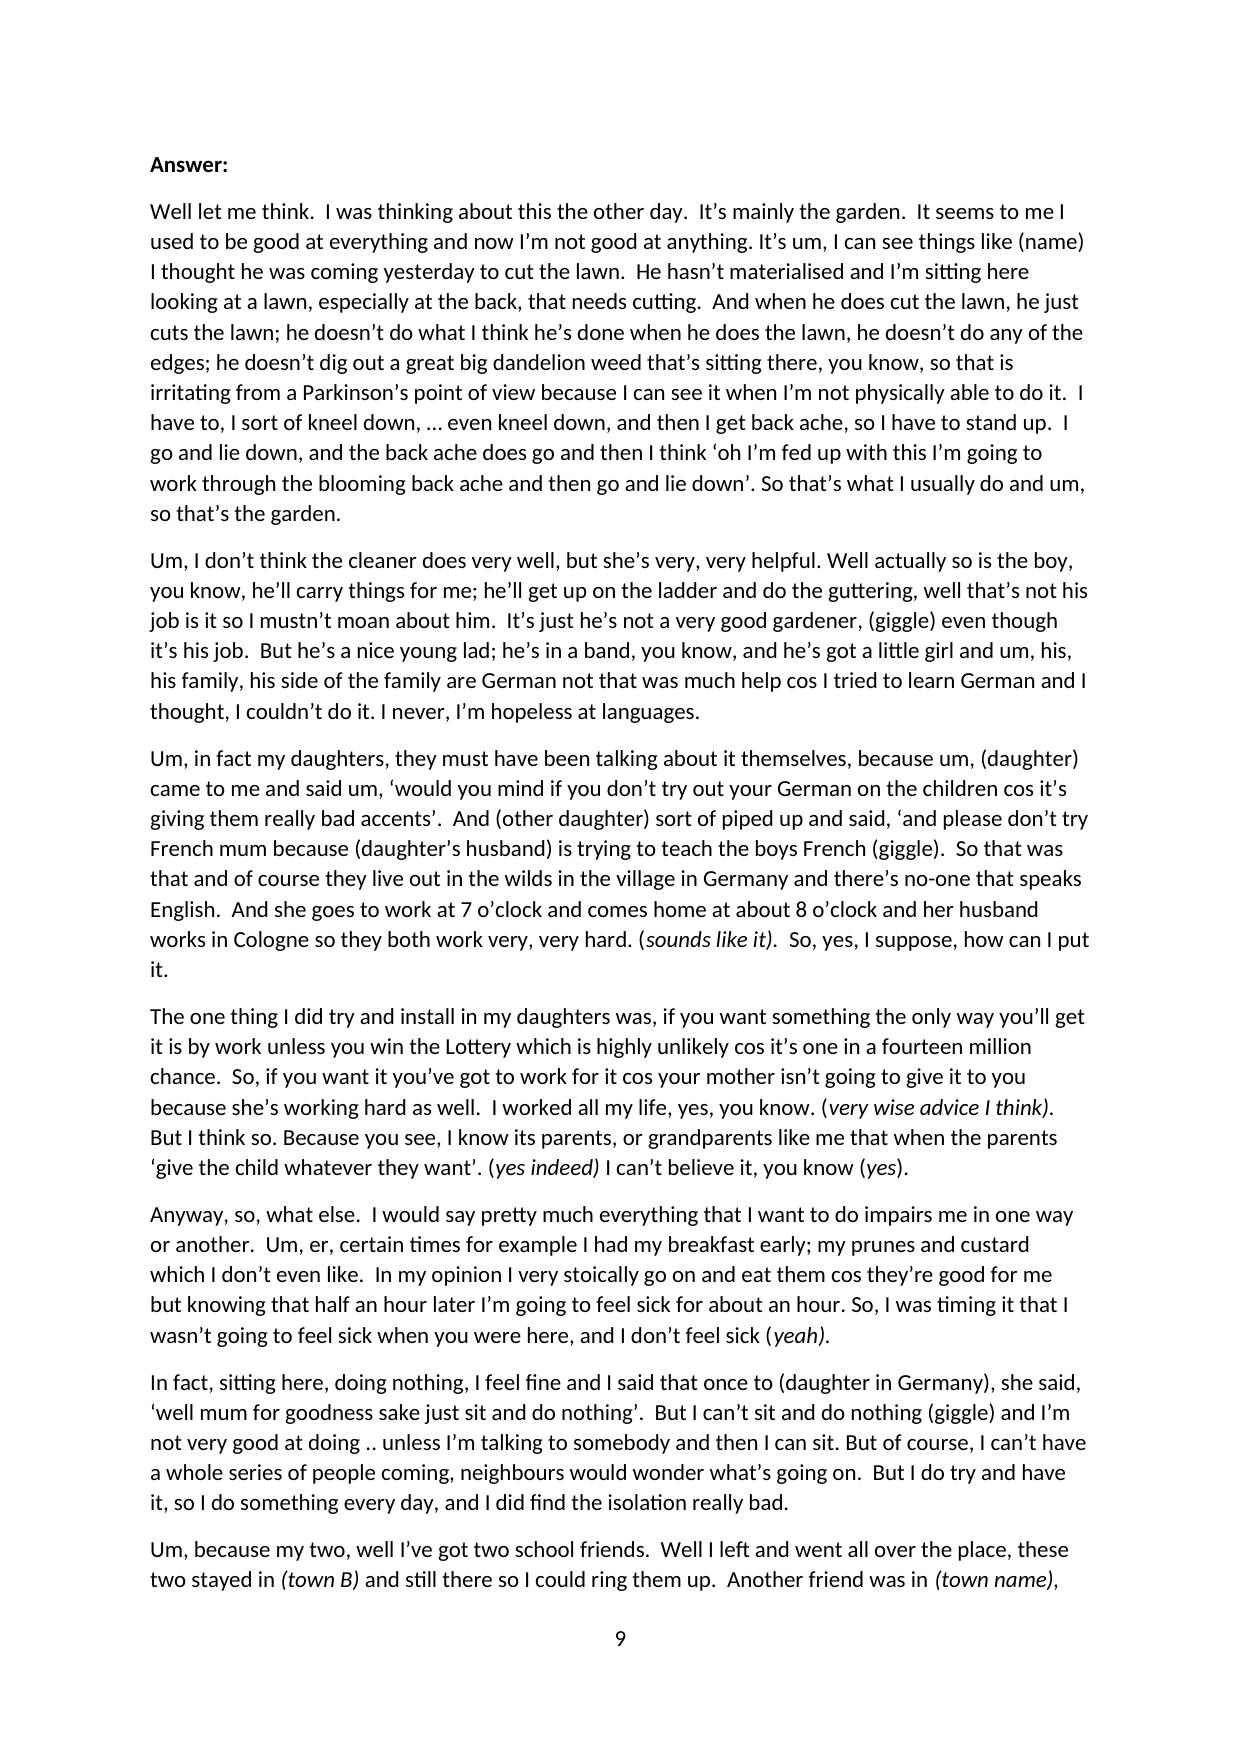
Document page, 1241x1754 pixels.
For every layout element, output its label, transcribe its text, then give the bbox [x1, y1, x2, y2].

text Answer: [150, 150, 1090, 178]
text Um, in fact my daughters, they must have been talking about it themselves, because um, (daughter) came to me and said um, ‘would you mind if you don’t try out your German on the children cos it’s giving them really bad accents’. And (other daughter) sort of piped up and said, ‘and please don’t try French mum because (daughter’s husband) is trying to teach the boys French (giggle). So that was that and of course they live out in the wilds in the village in Germany and there’s no-one that speaks English. And she goes to work at 7 o’clock and comes home at about 8 o’clock and her husband works in Cologne so they both work very, very hard. (sounds like it). So, yes, I suppose, how can I put it. [150, 744, 1090, 983]
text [150, 1535, 1090, 1594]
text Well let me think. I was thinking about this the other day. It’s mainly the garden. It seems to me I used to be good at everything and now I’m not good at anything. It’s um, I can see things like (name) I thought he was coming yesterday to cut the lawn. He hasn’t materialised and I’m sitting here looking at a lawn, especially at the back, that needs cutting. And when he does cut the lawn, he just cuts the lawn; he doesn’t do what I think he’s done when he does the lawn, he doesn’t do any of the edges; he doesn’t dig out a great big dandelion weed that’s sitting there, you know, so that is irritating from a Parkinson’s point of view because I can see it when I’m not physically able to do it. I have to, I sort of kneel down, … even kneel down, and then I get back ache, so I have to stand up. I go and lie down, and the back ache does go and then I think ‘oh I’m fed up with this I’m going to work through the blooming back ache and then go and lie down’. So that’s what I usually do and um, so that’s the garden. [150, 197, 1090, 527]
text In fact, sitting here, doing nothing, I feel fine and I said that once to (daughter in Germany), she said, ‘well mum for goodness sake just sit and do nothing’. But I can’t sit and do nothing (giggle) and I’m not very good at doing .. unless I’m talking to somebody and then I can sit. But of course, I can’t have a whole series of people coming, neighbours would wonder what’s going on. But I do try and have it, so I do something every day, and I did find the isolation really bad. [150, 1368, 1090, 1517]
text The one thing I did try and install in my daughters was, if you want something the only way you’ll get it is by work unless you win the Lottery which is highly unlikely cos it’s one in a fourteen million chance. So, if you want it you’ve got to work for it cos your mother isn’t going to give it to you because she’s working hard as well. I worked all my life, yes, you know. (very wise advice I think). But I think so. Because you see, I know its parents, or grandparents like me that when the parents ‘give the child whatever they want’. (yes indeed) I can’t believe it, you know (yes). [150, 1002, 1090, 1181]
text Um, I don’t think the cleaner does very well, but she’s very, very helpful. Well actually so is the boy, you know, he’ll carry things for me; he’ll get up on the ladder and do the guttering, well that’s not his job is it so I mustn’t moan about him. It’s just he’s not a very good gardener, (giggle) even though it’s his job. But he’s a nice young lad; he’s in a band, you know, and he’s got a little girl and um, his, his family, his side of the family are German not that was much help cos I tried to learn German and I thought, I couldn’t do it. I never, I’m hopeless at languages. [150, 546, 1090, 725]
text Anyway, so, what else. I would say pretty much everything that I want to do impairs me in one way or another. Um, er, certain times for example I had my breakfast early; my prunes and custard which I don’t even like. In my opinion I very stoically go on and eat them cos they’re good for me but knowing that half an hour later I’m going to feel sick for about an hour. So, I was timing it that I wasn’t going to feel sick when you were here, and I don’t feel sick (yeah). [150, 1200, 1090, 1349]
